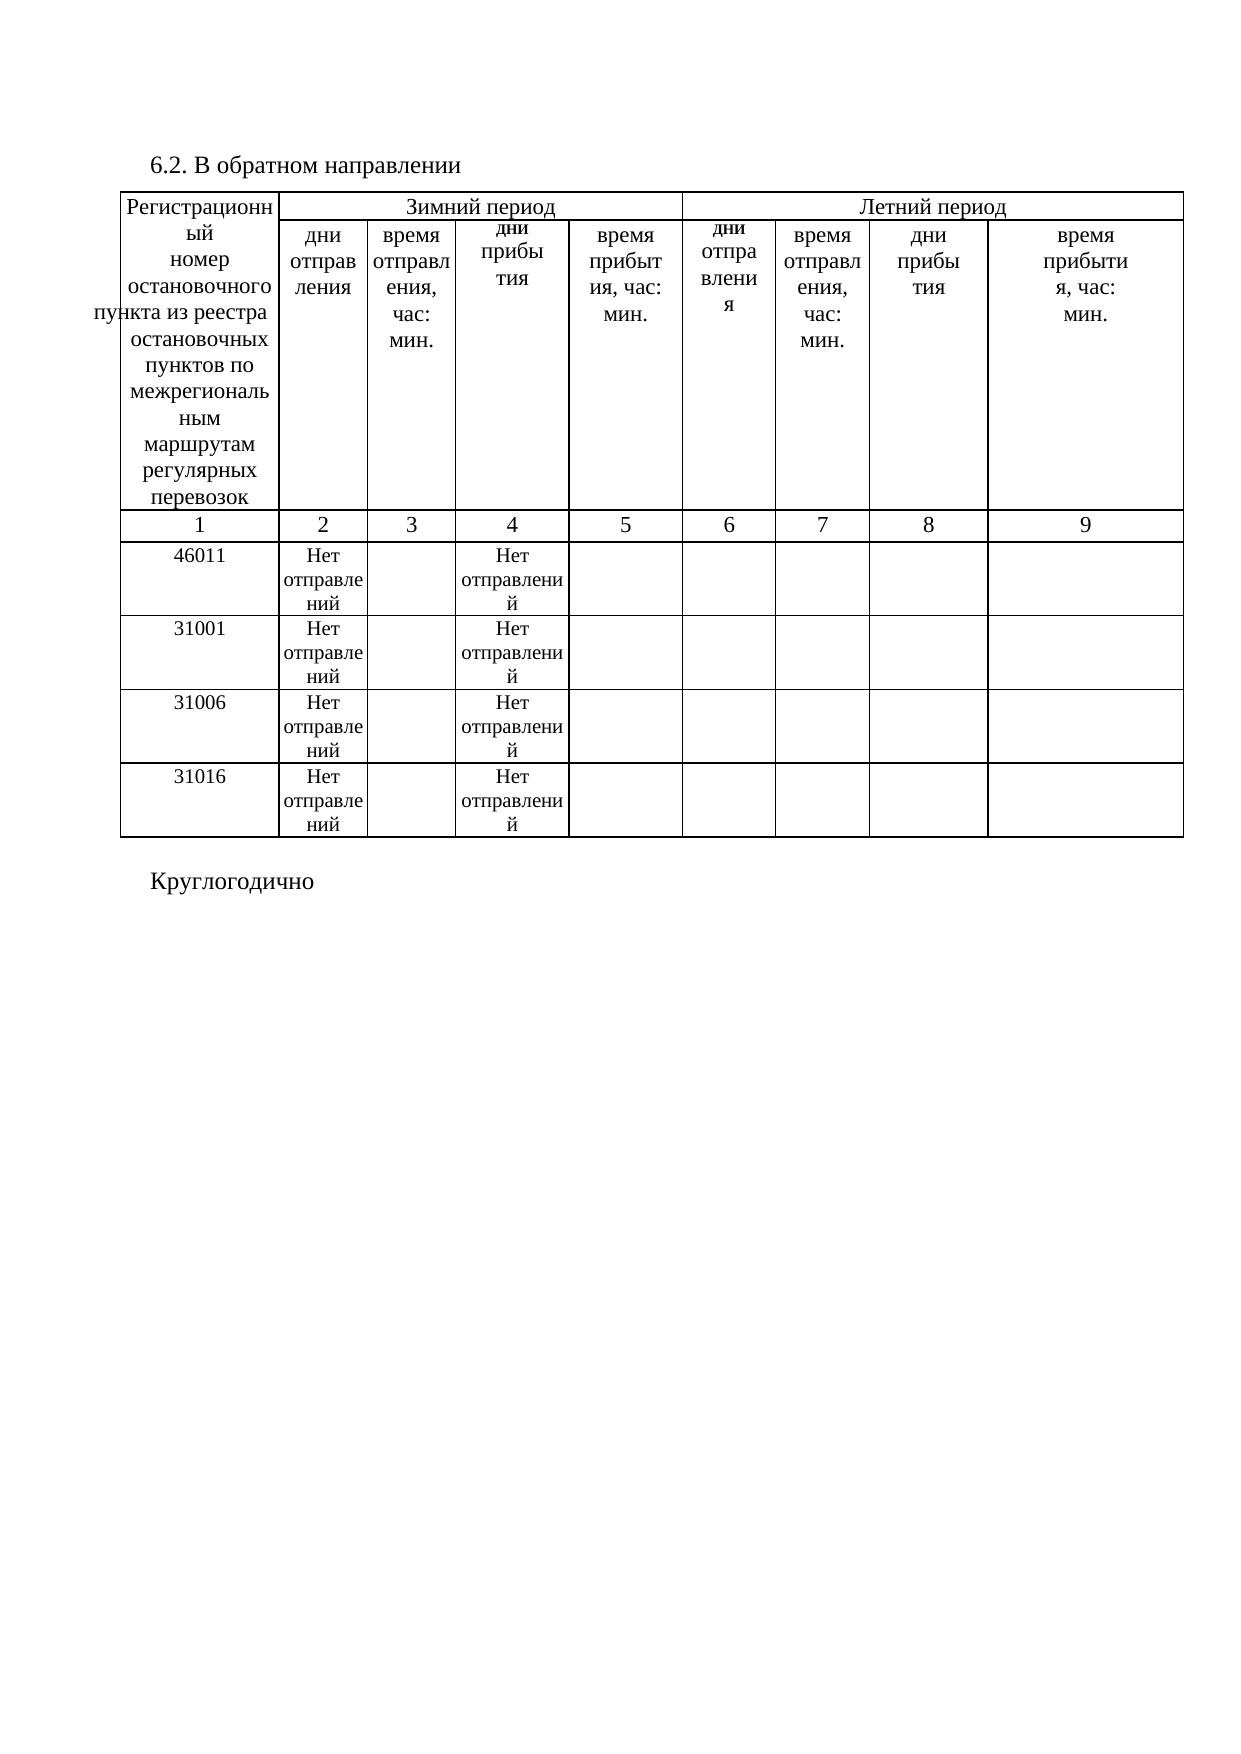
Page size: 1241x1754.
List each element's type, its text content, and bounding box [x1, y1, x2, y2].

table_cell [989, 543, 1183, 615]
table_cell 7 [776, 511, 869, 541]
table_cell [776, 616, 869, 688]
table_cell Нет отправлений [280, 690, 367, 762]
table_cell [989, 616, 1183, 688]
table_cell Нет отправлений [456, 543, 568, 615]
table_cell 46011 [121, 543, 278, 615]
table_header Регистрационный номер остановочного пункта из реестра остановочных пунктов по межрегиональным маршрутам регулярных перевозок [121, 193, 278, 509]
table_cell [776, 543, 869, 615]
text Круглогодично [150, 866, 1090, 895]
table_cell 3 [368, 511, 455, 541]
table_cell Нет отправлений [456, 764, 568, 836]
table_cell ДНИ прибы тия [456, 221, 568, 509]
table_cell время прибыти я, час: мин. [989, 221, 1183, 509]
table_cell [368, 764, 455, 836]
table_cell [870, 690, 987, 762]
table_cell Нет отправлений [456, 690, 568, 762]
table_cell ДНИ отпра влени я [683, 221, 775, 509]
table_cell время отправл ения, час: мин. [776, 221, 869, 509]
table_cell 4 [456, 511, 568, 541]
table_cell 9 [989, 511, 1183, 541]
table_cell Нет отправлений [280, 543, 367, 615]
table_cell [368, 616, 455, 688]
table_cell [683, 690, 775, 762]
table_cell [570, 616, 682, 688]
table_cell 8 [870, 511, 987, 541]
table_cell 2 [280, 511, 367, 541]
table_cell 31001 [121, 616, 278, 688]
table_cell [776, 690, 869, 762]
table_cell [368, 543, 455, 615]
table_cell дни отправ ления [280, 221, 367, 509]
table_cell 31016 [121, 764, 278, 836]
table_cell [683, 616, 775, 688]
table_cell время прибыт ия, час: мин. [570, 221, 682, 509]
table_cell [683, 543, 775, 615]
table_cell [989, 690, 1183, 762]
table_cell [989, 764, 1183, 836]
table_cell 5 [570, 511, 682, 541]
table_cell [368, 690, 455, 762]
table_cell [870, 543, 987, 615]
text 6.2. В обратном направлении [150, 150, 1090, 179]
table_cell [870, 764, 987, 836]
table_cell Нет отправлений [456, 616, 568, 688]
table_cell дни прибы тия [870, 221, 987, 509]
table_cell время отправл ения, час: мин. [368, 221, 455, 509]
table_cell 31006 [121, 690, 278, 762]
table_cell [870, 616, 987, 688]
table_cell [776, 764, 869, 836]
table_cell 1 [121, 511, 278, 541]
table_cell Нет отправлений [280, 616, 367, 688]
table_cell [570, 764, 682, 836]
table_cell [683, 764, 775, 836]
table_cell Нет отправлений [280, 764, 367, 836]
table_cell [570, 543, 682, 615]
table_cell [570, 690, 682, 762]
table_header Летний период [683, 193, 1183, 219]
table_header Зимний период [280, 193, 682, 219]
table_cell 6 [683, 511, 775, 541]
